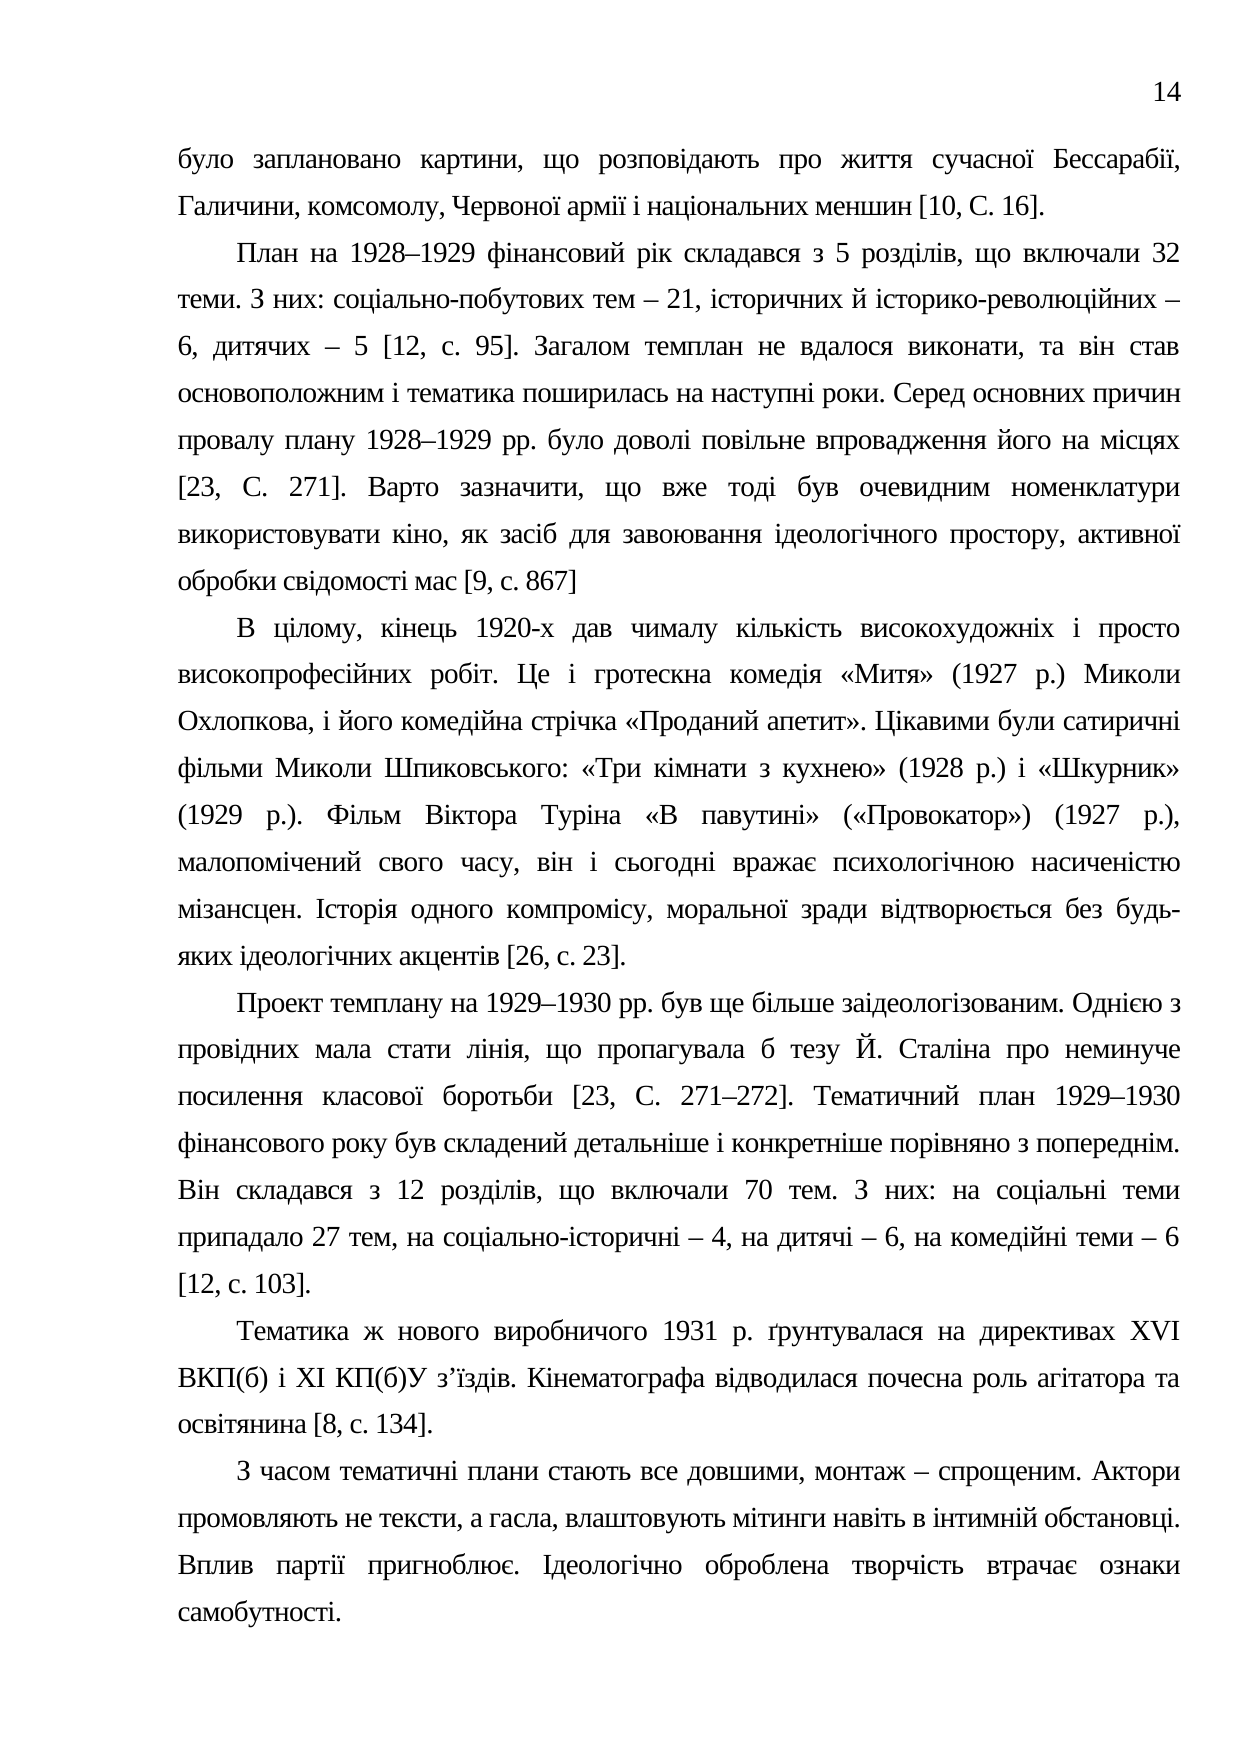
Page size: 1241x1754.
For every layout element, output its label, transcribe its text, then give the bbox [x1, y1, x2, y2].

text Тематика ж нового виробничого 1931 р. ґрунтувалася на директивах ХVI ВКП(б) і XI КП(б)У з’їздів. Кінематографа відводилася почесна роль агітатора та освітянина [8, с. 134]. [177, 1313, 1181, 1440]
text План на 1928‒1929 фінансовий рік складався з 5 розділів, що включали 32 теми. З них: соціально-побутових тем – 21, історичних й історико-революційних – 6, дитячих – 5 [12, с. 95]. Загалом темплан не вдалося виконати, та він став основоположним і тематика поширилась на наступні роки. Серед основних причин провалу плану 1928‒1929 рр. було доволі повільне впровадження його на місцях [23, С. 271]. Варто зазначити, що вже тоді був очевидним номенклатури використовувати кіно, як засіб для завоювання ідеологічного простору, активної обробки свідомості мас [9, с. 867] [177, 235, 1181, 596]
text З часом тематичні плани стають все довшими, монтаж – спрощеним. Актори промовляють не тексти, а гасла, влаштовують мітинги навіть в інтимній обстановці. Вплив партії пригноблює. Ідеологічно оброблена творчість втрачає ознаки самобутності. [177, 1453, 1181, 1628]
text Проект темплану на 1929‒1930 рр. був ще більше заідеологізованим. Однією з провідних мала стати лінія, що пропагувала б тезу Й. Сталіна про неминуче посилення класової боротьби [23, С. 271–272]. Тематичний план 1929‒1930 фінансового року був складений детальніше і конкретніше порівняно з попереднім. Він складався з 12 розділів, що включали 70 тем. З них: на соціальні теми припадало 27 тем, на соціально-історичні ‒ 4, на дитячі ‒ 6, на комедійні теми ‒ 6 [12, с. 103]. [177, 985, 1181, 1299]
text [177, 141, 1181, 221]
text В цілому, кінець 1920-х дав чималу кількість високохудожніх і просто високопрофесійних робіт. Це і гротескна комедія «Митя» (1927 р.) Миколи Охлопкова, і його комедійна стрічка «Проданий апетит». Цікавими були сатиричні фільми Миколи Шпиковського: «Три кімнати з кухнею» (1928 р.) і «Шкурник» (1929 р.). Фільм Віктора Туріна «В павутині» («Провокатор») (1927 р.), малопомічений свого часу, він і сьогодні вражає психологічною насиченістю мізансцен. Історія одного компромісу, моральної зради відтворюється без будь-яких ідеологічних акцентів [26, с. 23]. [177, 610, 1181, 971]
